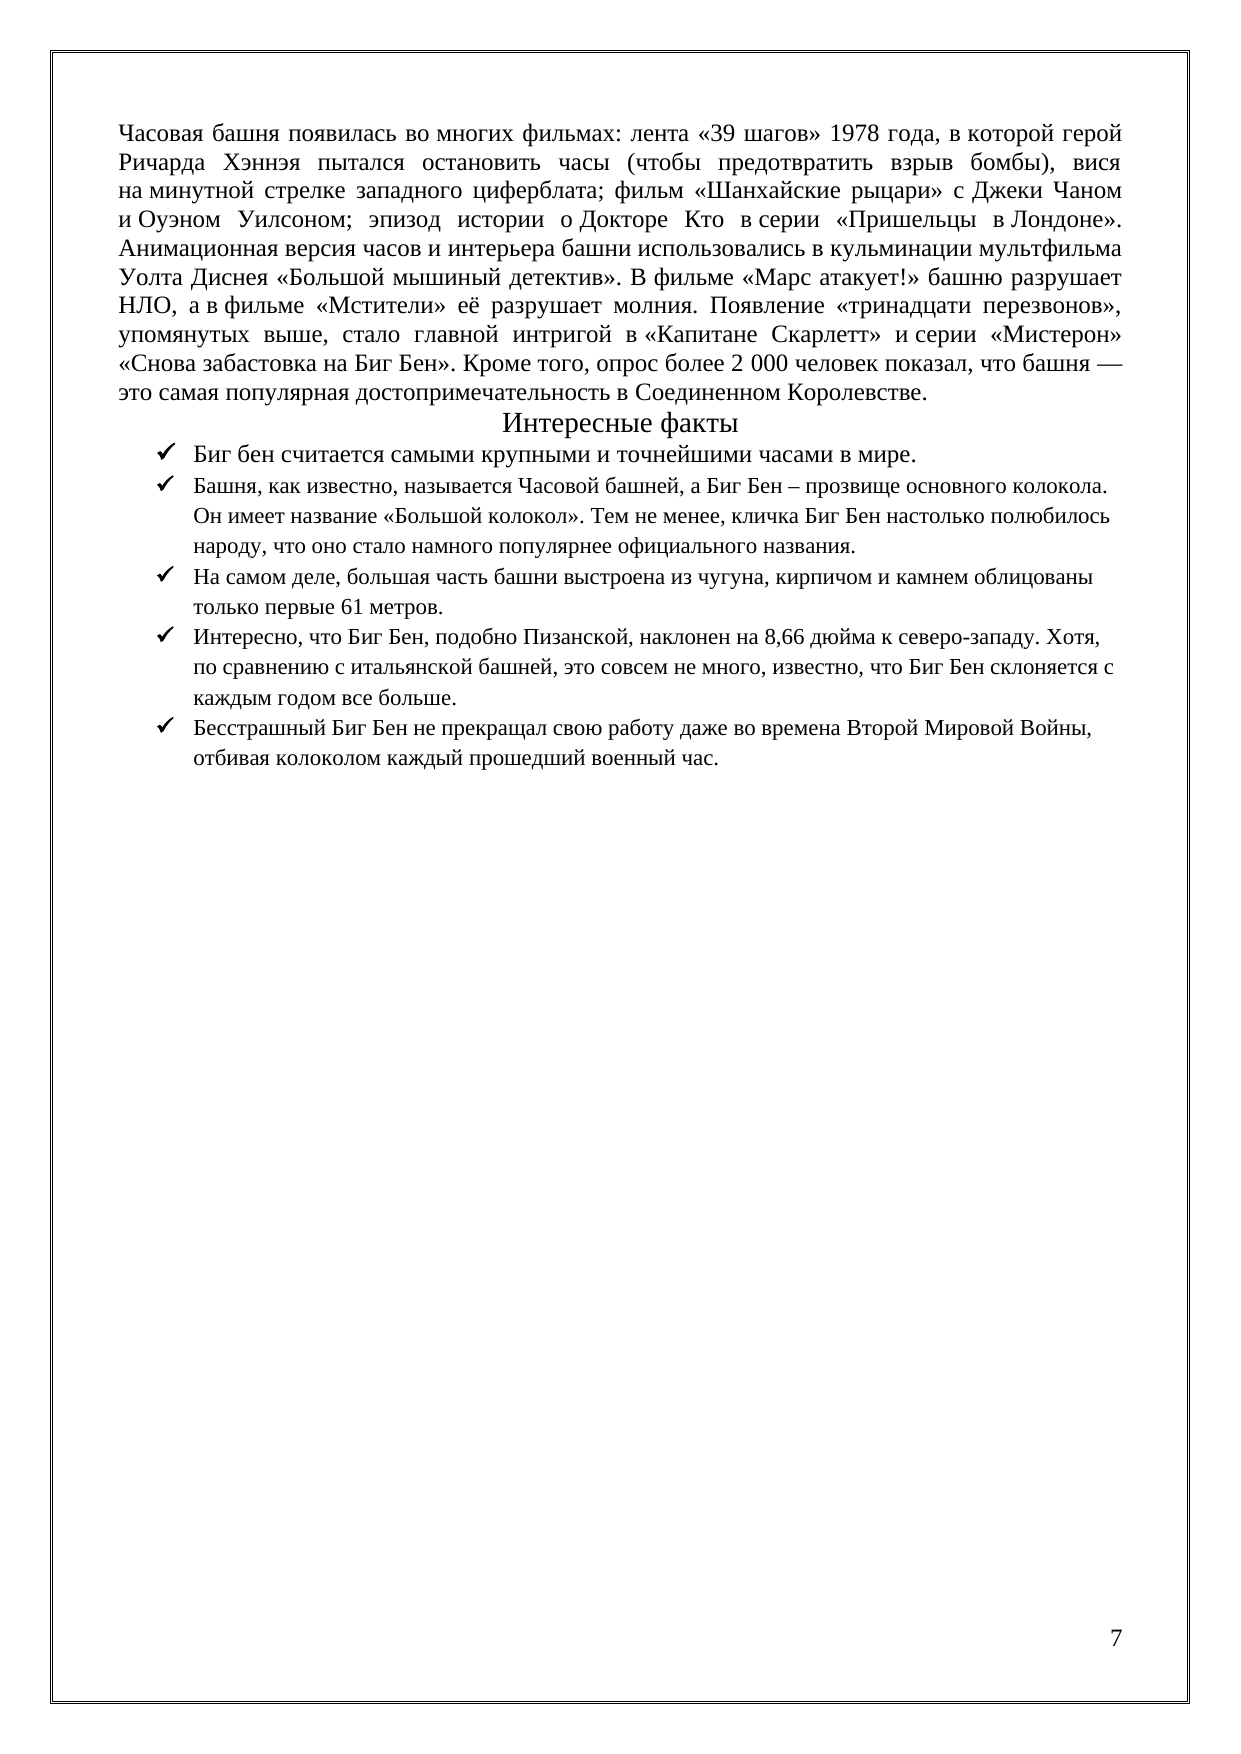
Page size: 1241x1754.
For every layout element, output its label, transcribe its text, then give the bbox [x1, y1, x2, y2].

list Интересно, что Биг Бен, подобно Пизанской, наклонен на 8,66 дюйма к северо-западу. Хотя, по сравнению с итальянской башней, это совсем не много, известно, что Биг Бен склоняется с каждым годом все больше. [156, 623, 1122, 710]
list На самом деле, большая часть башни выстроена из чугуна, кирпичом и камнем облицованы только первые 61 метров. [156, 563, 1122, 619]
list Башня, как известно, называется Часовой башней, а Биг Бен – прозвище основного колокола. Он имеет название «Большой колокол». Тем не менее, кличка Биг Бен настолько полюбилось народу, что оно стало намного популярнее официального названия. [156, 472, 1122, 559]
list Бесстрашный Биг Бен не прекращал свою работу даже во времена Второй Мировой Войны, отбивая колоколом каждый прошедший военный час. [156, 714, 1122, 770]
list Биг бен считается самыми крупными и точнейшими часами в мире. [156, 439, 1122, 468]
text Интересные факты [118, 406, 1122, 439]
text Часовая башня появилась во многих фильмах: лента «39 шагов» 1978 года, в которой герой Ричарда Хэннэя пытался остановить часы (чтобы предотвратить взрыв бомбы), вися на минутной стрелке западного циферблата; фильм «Шанхайские рыцари» с Джеки Чаном и Оуэном Уилсоном; эпизод истории о Докторе Кто в серии «Пришельцы в Лондоне». Анимационная версия часов и интерьера башни использовались в кульминации мультфильма Уолта Диснея «Большой мышиный детектив». В фильме «Марс атакует!» башню разрушает НЛО, а в фильме «Мстители» её разрушает молния. Появление «тринадцати перезвонов», упомянутых выше, стало главной интригой в «Капитане Скарлетт» и серии «Мистерон» «Снова забастовка на Биг Бен». Кроме того, опрос более 2 000 человек показал, что башня — это самая популярная достопримечательность в Соединенном Королевстве. [118, 118, 1122, 406]
